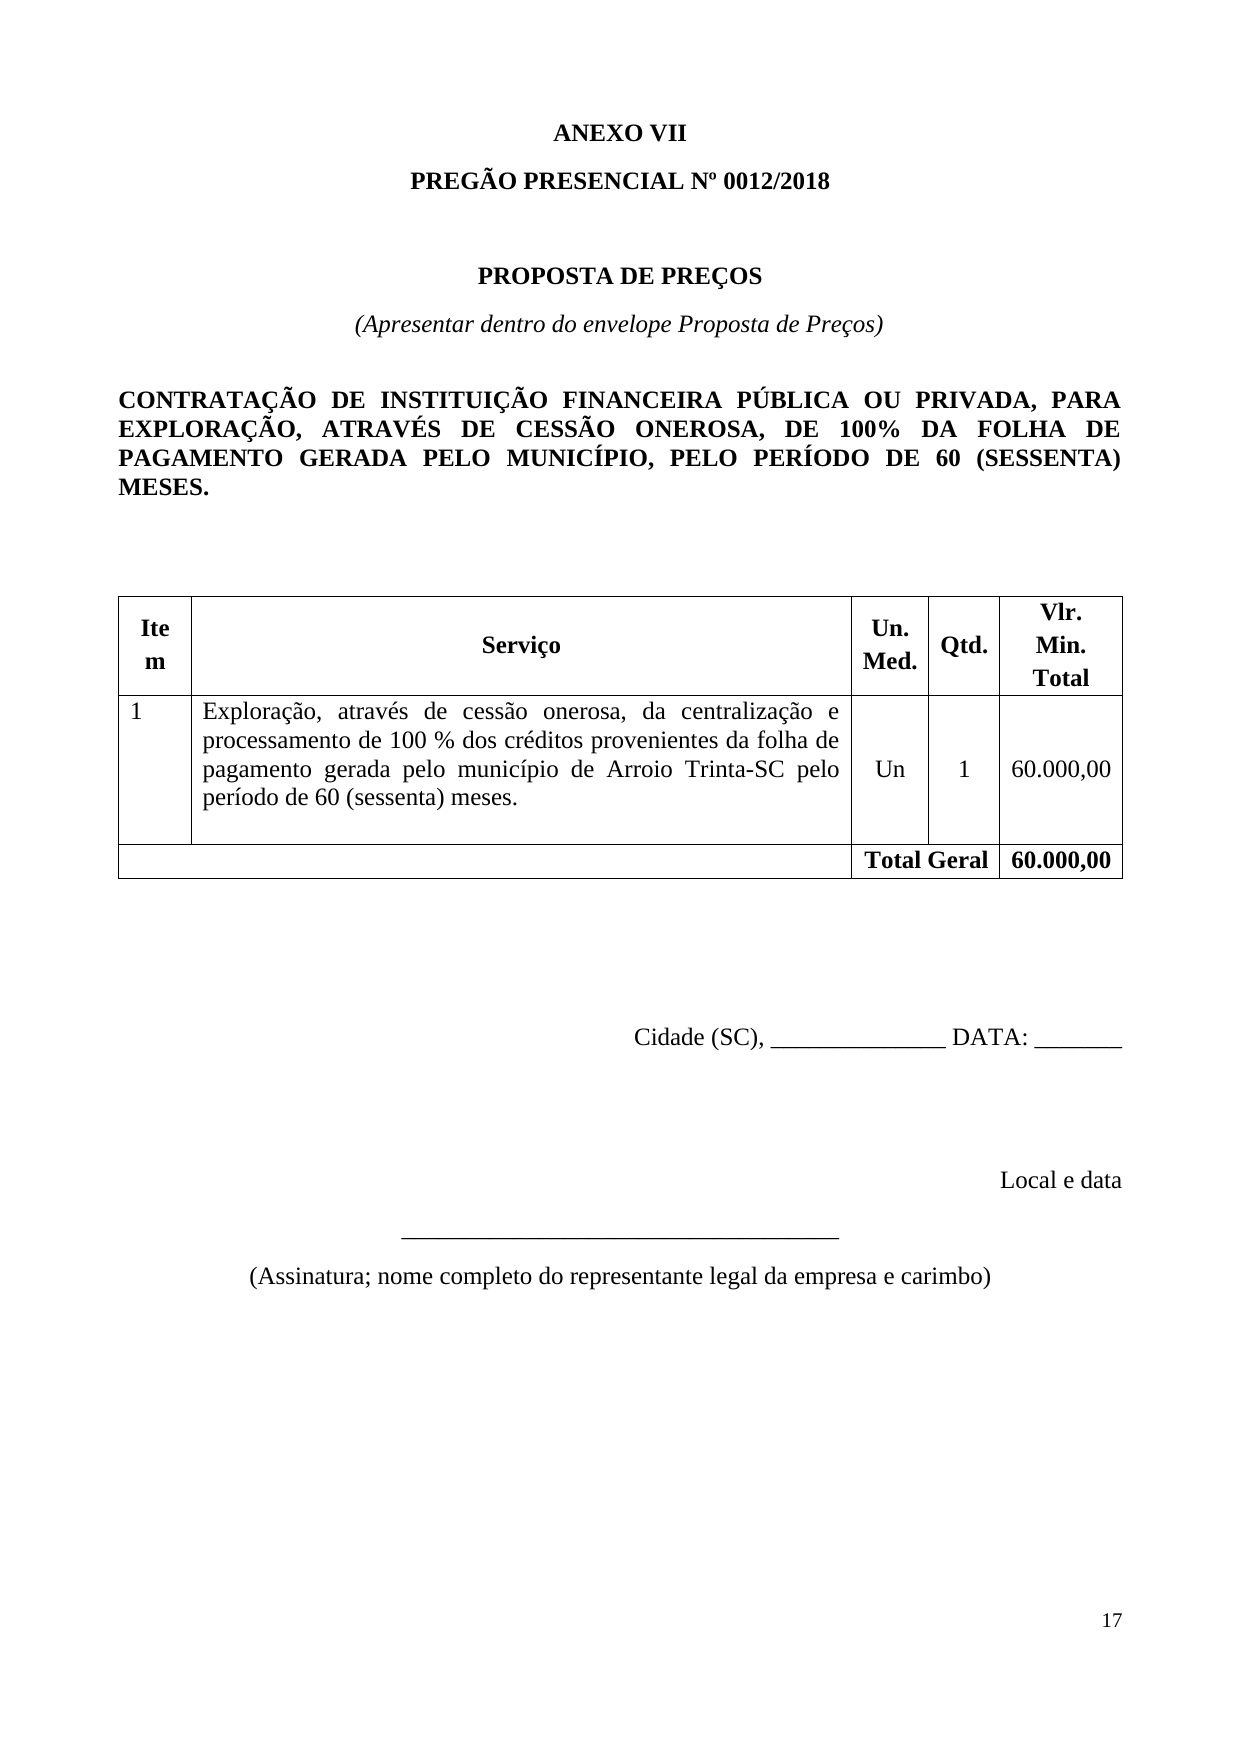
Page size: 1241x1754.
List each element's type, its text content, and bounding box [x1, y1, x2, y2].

table_cell [119, 845, 851, 878]
table_cell Un [852, 696, 928, 844]
text ANEXO VII [118, 118, 1122, 147]
table_header Qtd. [929, 597, 999, 695]
table_header Un. Med. [852, 597, 928, 695]
text PROPOSTA DE PREÇOS [118, 261, 1122, 290]
table_cell Exploração, através de cessão onerosa, da centralização e processamento de 100 % dos créditos provenientes da folha de pagamento gerada pelo município de Arroio Trinta-SC pelo período de 60 (sessenta) meses. [192, 696, 851, 844]
table_header Item [119, 597, 191, 695]
table_cell Total Geral [852, 845, 999, 878]
table_cell 1 [119, 696, 191, 844]
table_header Serviço [192, 597, 851, 695]
text Cidade (SC), ______________ DATA: _______ [118, 1022, 1122, 1051]
text PREGÃO PRESENCIAL Nº 0012/2018 [118, 166, 1122, 194]
text ___________________________________ [118, 1213, 1122, 1242]
text (Apresentar dentro do envelope Proposta de Preços) [118, 309, 1122, 338]
table_cell 1 [929, 696, 999, 844]
text (Assinatura; nome completo do representante legal da empresa e carimbo) [118, 1261, 1122, 1290]
table_header Vlr. Min. Total [1000, 597, 1122, 695]
table_cell 60.000,00 [1000, 845, 1122, 878]
text CONTRATAÇÃO DE INSTITUIÇÃO FINANCEIRA PÚBLICA OU PRIVADA, PARA EXPLORAÇÃO, ATRAVÉS DE CESSÃO ONEROSA, DE 100% DA FOLHA DE PAGAMENTO GERADA PELO MUNICÍPIO, PELO PERÍODO DE 60 (SESSENTA) MESES. [118, 385, 1122, 500]
table_cell 60.000,00 [1000, 696, 1122, 844]
text Local e data [118, 1166, 1122, 1194]
